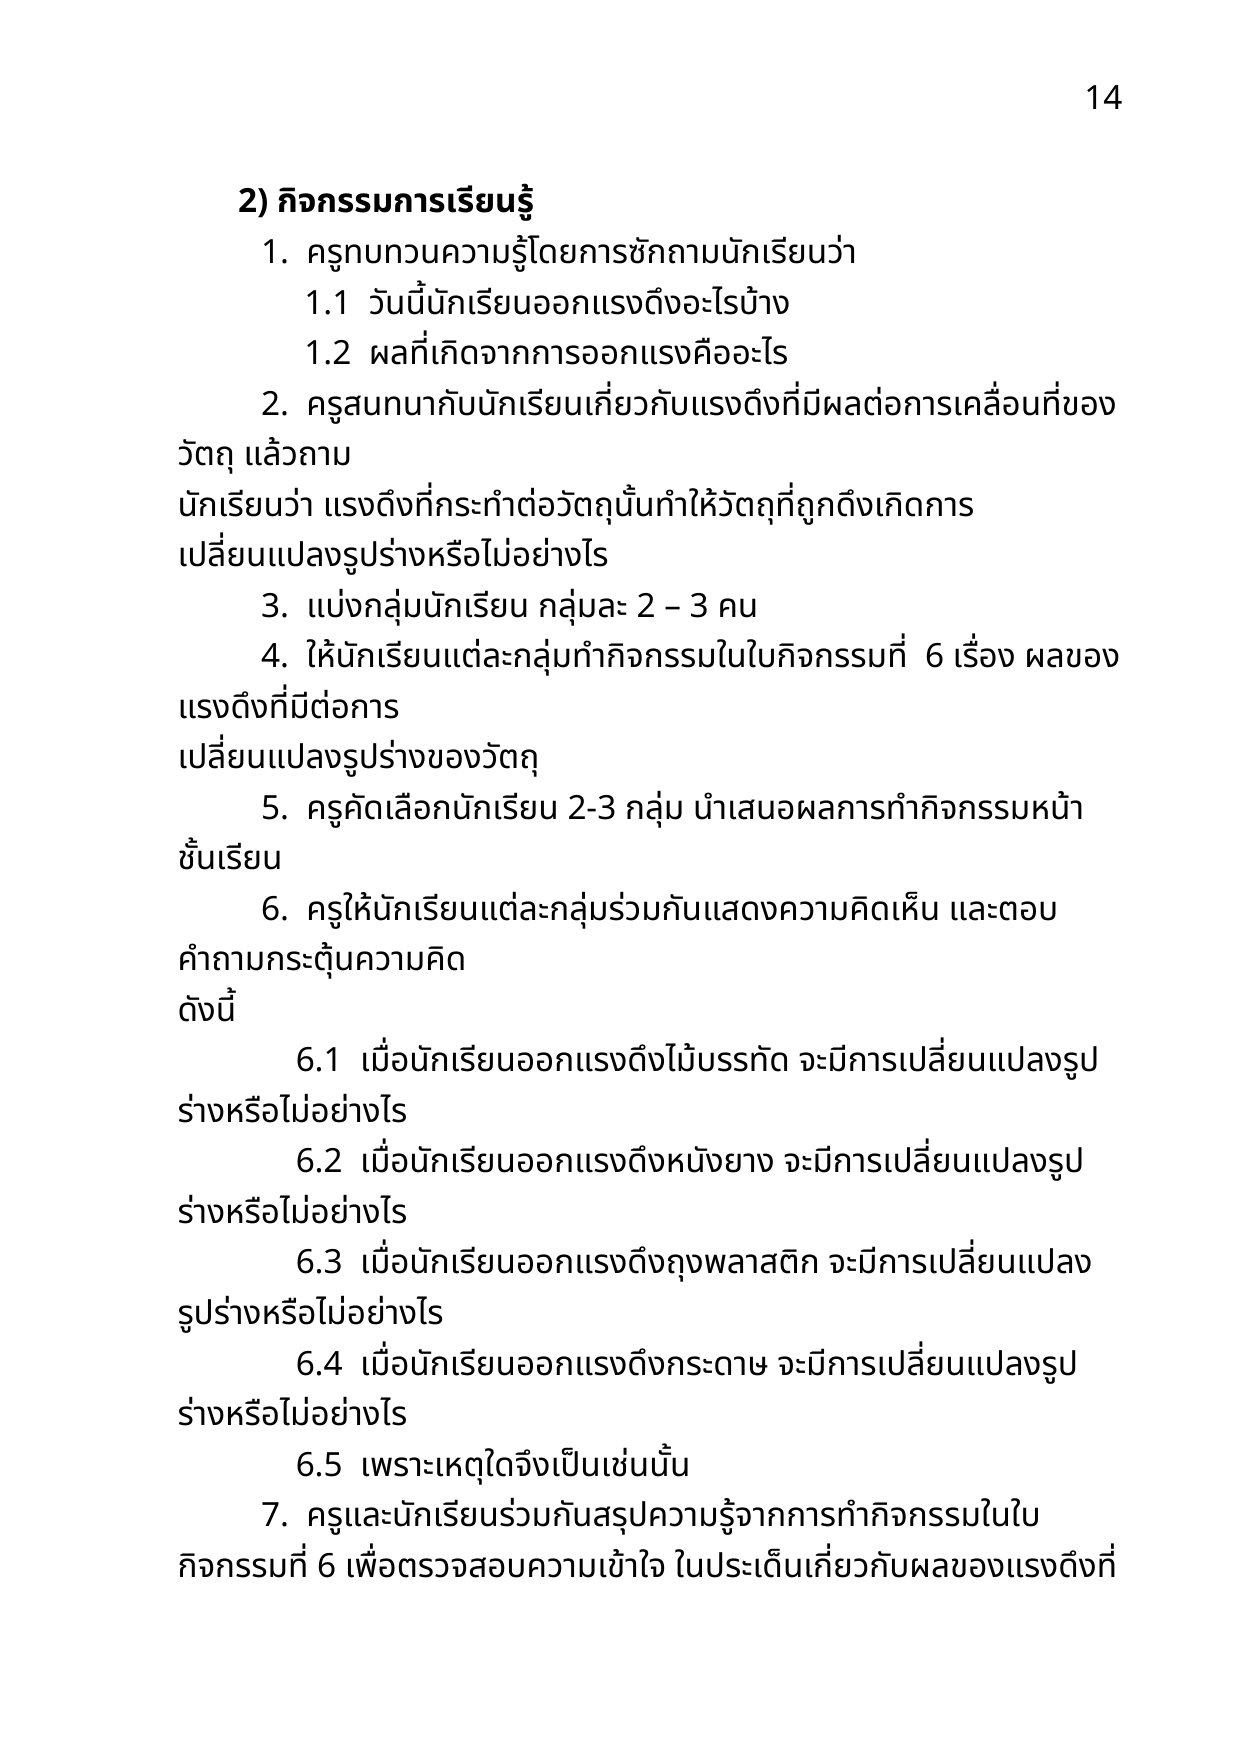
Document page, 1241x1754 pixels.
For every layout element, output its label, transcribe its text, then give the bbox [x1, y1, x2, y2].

text 6.1 เมื่อนักเรียนออกแรงดึงไม้บรรทัด จะมีการเปลี่ยนแปลงรูปร่างหรือไม่อย่างไร [177, 1036, 1122, 1137]
text 6.2 เมื่อนักเรียนออกแรงดึงหนังยาง จะมีการเปลี่ยนแปลงรูปร่างหรือไม่อย่างไร [177, 1137, 1122, 1238]
text 5. ครูคัดเลือกนักเรียน 2-3 กลุ่ม นำเสนอผลการทำกิจกรรมหน้าชั้นเรียน [177, 784, 1122, 885]
text เปลี่ยนแปลงรูปร่างของวัตถุ [177, 733, 1122, 784]
text 6.4 เมื่อนักเรียนออกแรงดึงกระดาษ จะมีการเปลี่ยนแปลงรูปร่างหรือไม่อย่างไร [177, 1339, 1122, 1440]
text 1.2 ผลที่เกิดจากการออกแรงคืออะไร [177, 329, 1122, 380]
text 4. ให้นักเรียนแต่ละกลุ่มทำกิจกรรมในใบกิจกรรมที่ 6 เรื่อง ผลของแรงดึงที่มีต่อการ [177, 632, 1122, 733]
text 6. ครูให้นักเรียนแต่ละกลุ่มร่วมกันแสดงความคิดเห็น และตอบคำถามกระตุ้นความคิด [177, 885, 1122, 986]
text ดังนี้ [177, 986, 1122, 1036]
text 6.3 เมื่อนักเรียนออกแรงดึงถุงพลาสติก จะมีการเปลี่ยนแปลงรูปร่างหรือไม่อย่างไร [177, 1238, 1122, 1339]
text 1. ครูทบทวนความรู้โดยการซักถามนักเรียนว่า [177, 228, 1122, 278]
text 3. แบ่งกลุ่มนักเรียน กลุ่มละ 2 – 3 คน [177, 582, 1122, 632]
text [177, 1491, 1122, 1592]
text 1.1 วันนี้นักเรียนออกแรงดึงอะไรบ้าง [177, 278, 1122, 329]
text 6.5 เพราะเหตุใดจึงเป็นเช่นนั้น [177, 1440, 1122, 1491]
text นักเรียนว่า แรงดึงที่กระทำต่อวัตถุนั้นทำให้วัตถุที่ถูกดึงเกิดการเปลี่ยนแปลงรูปร่างหรือไม่อย่างไร [177, 481, 1122, 582]
text 2. ครูสนทนากับนักเรียนเกี่ยวกับแรงดึงที่มีผลต่อการเคลื่อนที่ของวัตถุ แล้วถาม [177, 380, 1122, 481]
text 2) กิจกรรมการเรียนรู้ [177, 177, 1122, 228]
